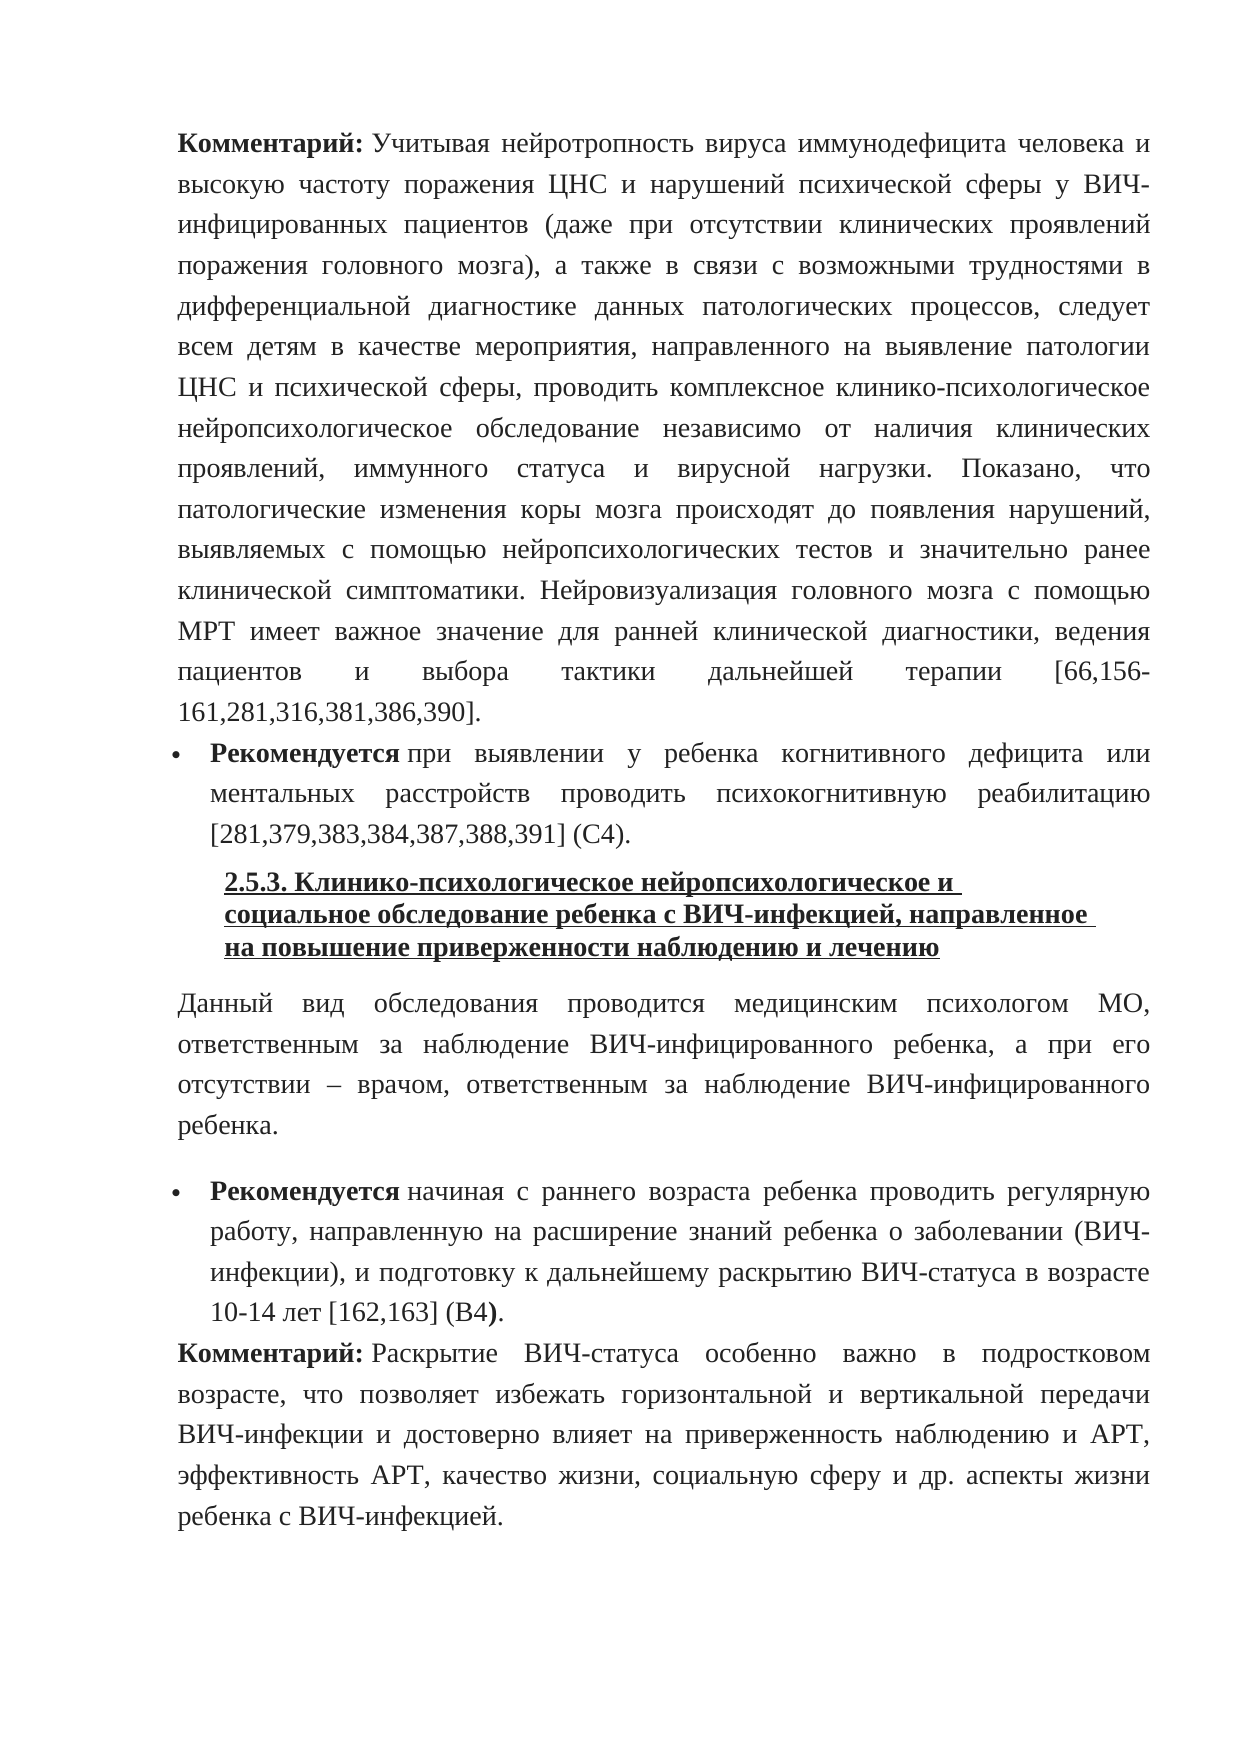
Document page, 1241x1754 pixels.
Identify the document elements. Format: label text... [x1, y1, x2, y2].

text 2.5.3. Клинико-психологическое нейропсихологическое и социальное обследование ребенка с ВИЧ-инфекцией, направленное на повышение приверженности наблюдению и лечению [224, 865, 1105, 962]
text Комментарий: Учитывая нейротропность вируса иммунодефицита человека и высокую частоту поражения ЦНС и нарушений психической сферы у ВИЧ-инфицированных пациентов (даже при отсутствии клинических проявлений поражения головного мозга), а также в связи с возможными трудностями в дифференциальной диагностике данных патологических процессов, следует всем детям в качестве мероприятия, направленного на выявление патологии ЦНС и психической сферы, проводить комплексное клинико-психологическое нейропсихологическое обследование независимо от наличия клинических проявлений, иммунного статуса и вирусной нагрузки. Показано, что патологические изменения коры мозга происходят до появления нарушений, выявляемых с помощью нейропсихологических тестов и значительно ранее клинической симптоматики. Нейровизуализация головного мозга с помощью МРТ имеет важное значение для ранней клинической диагностики, ведения пациентов и выбора тактики дальнейшей терапии [66,156-161,281,316,381,386,390]. [177, 118, 1152, 727]
text Данный вид обследования проводится медицинским психологом МО, ответственным за наблюдение ВИЧ-инфицированного ребенка, а при его отсутствии – врачом, ответственным за наблюдение ВИЧ-инфицированного ребенка. [177, 978, 1152, 1140]
list Рекомендуется при выявлении у ребенка когнитивного дефицита или ментальных расстройств проводить психокогнитивную реабилитацию [281,379,383,384,387,388,391] (C4). [172, 727, 1152, 849]
text Комментарий: Раскрытие ВИЧ-статуса особенно важно в подростковом возрасте, что позволяет избежать горизонтальной и вертикальной передачи ВИЧ-инфекции и достоверно влияет на приверженность наблюдению и АРТ, эффективность АРТ, качество жизни, социальную сферу и др. аспекты жизни ребенка с ВИЧ-инфекцией. [177, 1328, 1152, 1531]
list Рекомендуется начиная с раннего возраста ребенка проводить регулярную работу, направленную на расширение знаний ребенка о заболевании (ВИЧ-инфекции), и подготовку к дальнейшему раскрытию ВИЧ-статуса в возрасте 10-14 лет [162,163] (B4). [172, 1165, 1152, 1328]
